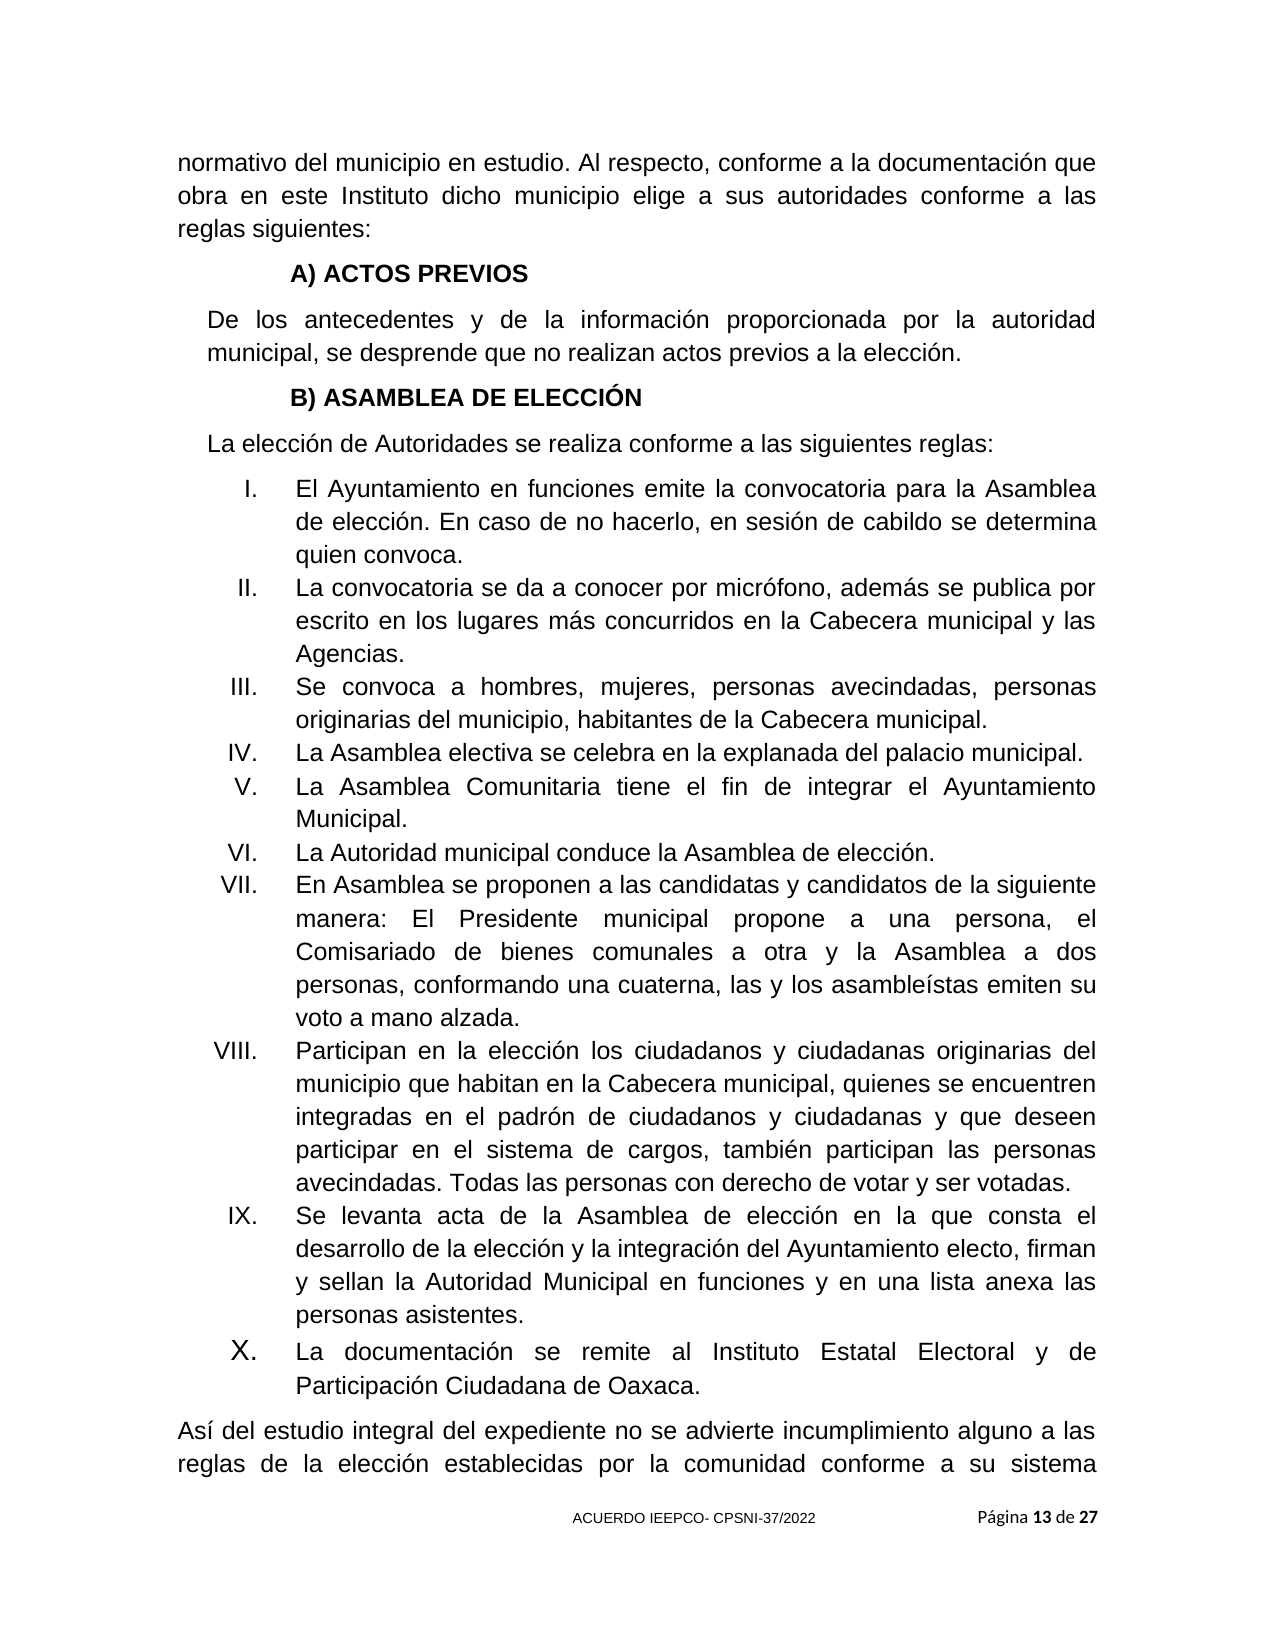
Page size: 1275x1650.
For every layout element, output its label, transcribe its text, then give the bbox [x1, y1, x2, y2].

list Participan en la elección los ciudadanos y ciudadanas originarias del municipio que habitan en la Cabecera municipal, quienes se encuentren integradas en el padrón de ciudadanos y ciudadanas y que deseen participar en el sistema de cargos, también participan las personas avecindadas. Todas las personas con derecho de votar y ser votadas. [258, 1036, 1098, 1196]
list La Autoridad municipal conduce la Asamblea de elección. [258, 837, 1098, 866]
list A) ACTOS PREVIOS [290, 259, 1098, 288]
list El Ayuntamiento en funciones emite la convocatoria para la Asamblea de elección. En caso de no hacerlo, en sesión de cabildo se determina quien convoca. [258, 474, 1098, 569]
list La Asamblea electiva se celebra en la explanada del palacio municipal. [258, 738, 1098, 767]
text De los antecedentes y de la información proporcionada por la autoridad municipal, se desprende que no realizan actos previos a la elección. [207, 305, 1098, 366]
list Se levanta acta de la Asamblea de elección en la que consta el desarrollo de la elección y la integración del Ayuntamiento electo, firman y sellan la Autoridad Municipal en funciones y en una lista anexa las personas asistentes. [258, 1201, 1098, 1328]
list Se convoca a hombres, mujeres, personas avecindadas, personas originarias del municipio, habitantes de la Cabecera municipal. [258, 672, 1098, 734]
list En Asamblea se proponen a las candidatas y candidatos de la siguiente manera: El Presidente municipal propone a una persona, el Comisariado de bienes comunales a otra y la Asamblea a dos personas, conformando una cuaterna, las y los asambleístas emiten su voto a mano alzada. [258, 871, 1098, 1031]
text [177, 1416, 1098, 1478]
list La convocatoria se da a conocer por micrófono, además se publica por escrito en los lugares más concurridos en la Cabecera municipal y las Agencias. [258, 573, 1098, 668]
text La elección de Autoridades se realiza conforme a las siguientes reglas: [207, 429, 1098, 457]
list La Asamblea Comunitaria tiene el fin de integrar el Ayuntamiento Municipal. [258, 771, 1098, 833]
list B) ASAMBLEA DE ELECCIÓN [290, 383, 1098, 412]
list La documentación se remite al Instituto Estatal Electoral y de Participación Ciudadana de Oaxaca. [258, 1333, 1098, 1399]
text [177, 148, 1098, 242]
